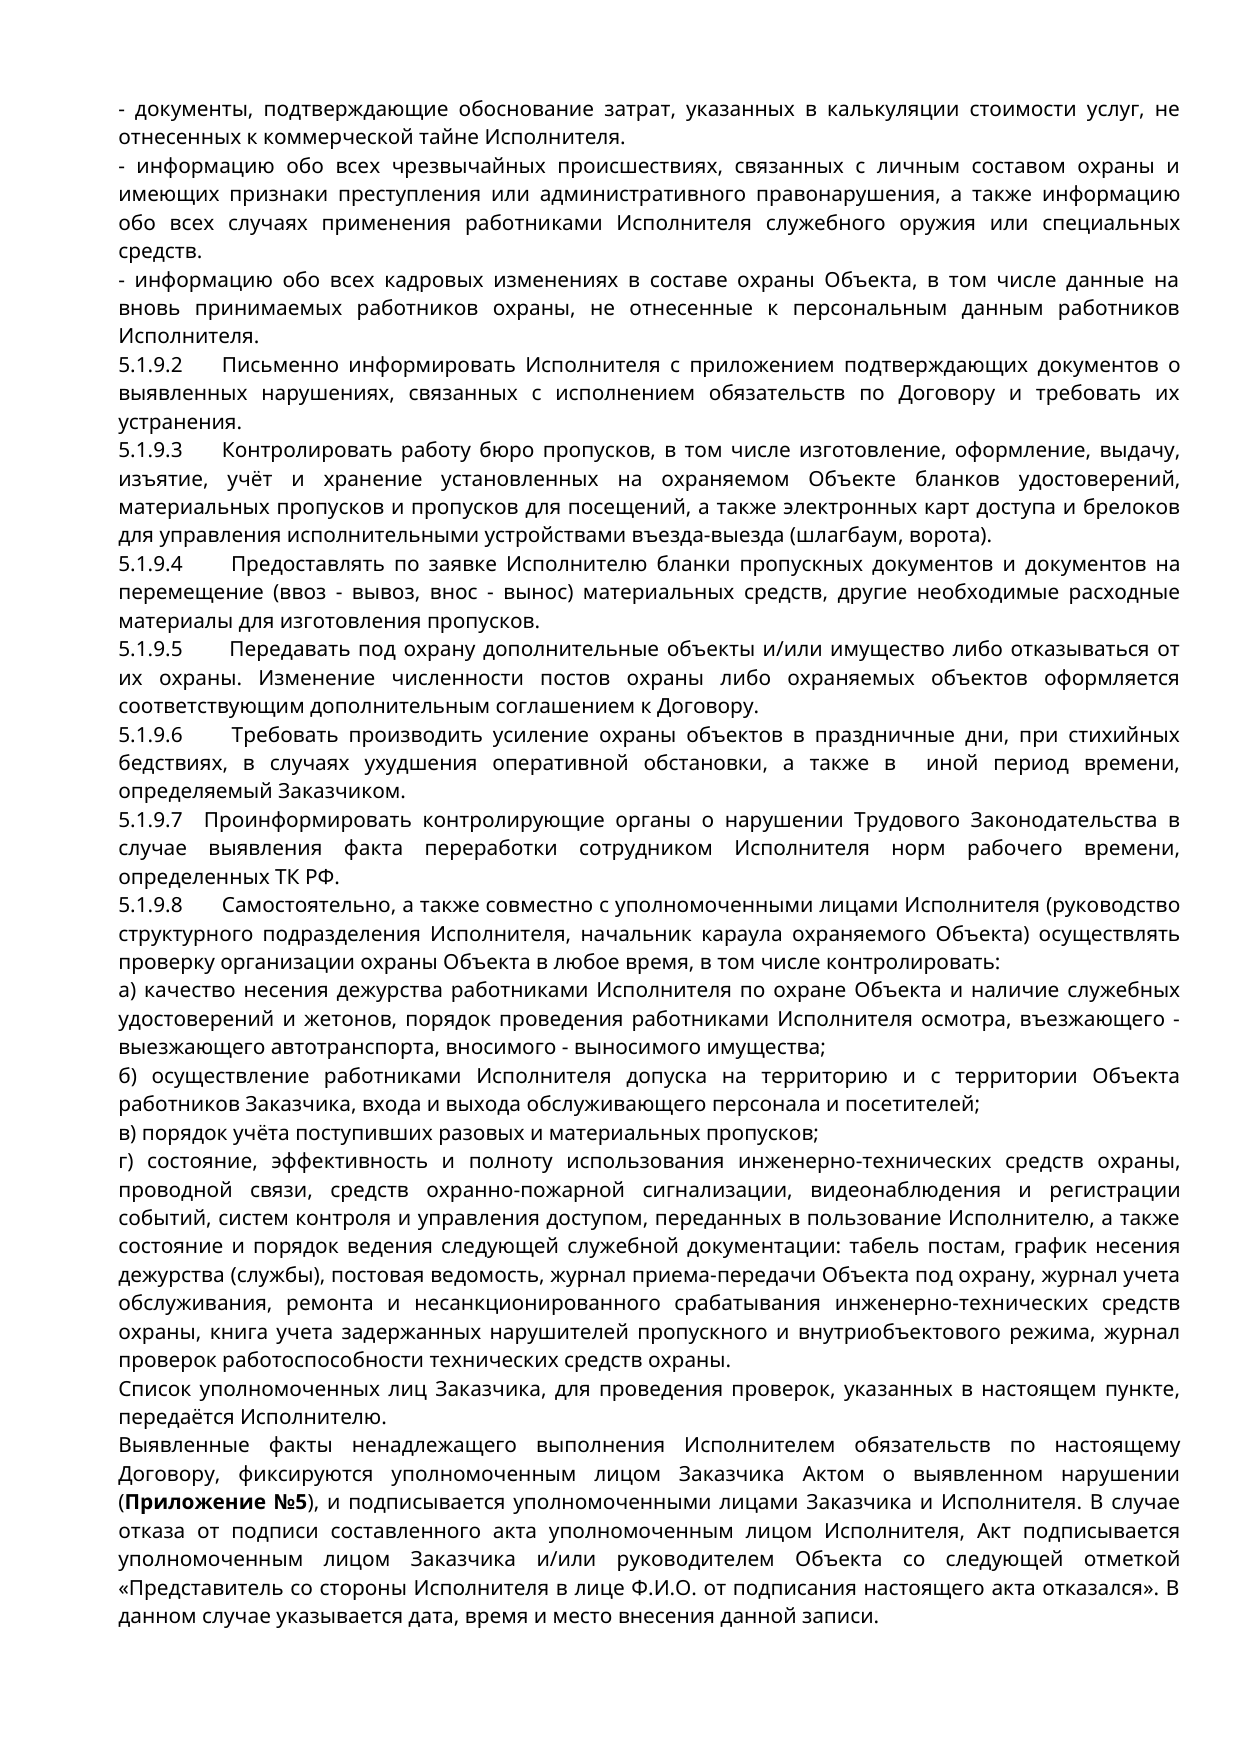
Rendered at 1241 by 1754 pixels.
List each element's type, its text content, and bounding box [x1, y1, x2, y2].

text - информацию обо всех кадровых изменениях в составе охраны Объекта, в том числе данные на вновь принимаемых работников охраны, не отнесенные к персональным данным работников Исполнителя. [118, 265, 1181, 350]
text а) качество несения дежурства работниками Исполнителя по охране Объекта и наличие служебных удостоверений и жетонов, порядок проведения работниками Исполнителя осмотра, въезжающего - выезжающего автотранспорта, вносимого - выносимого имущества; [118, 976, 1181, 1061]
text Выявленные факты ненадлежащего выполнения Исполнителем обязательств по настоящему Договору, фиксируются уполномоченным лицом Заказчика Актом о выявленном нарушении (Приложение №5), и подписывается уполномоченными лицами Заказчика и Исполнителя. В случае отказа от подписи составленного акта уполномоченным лицом Исполнителя, Акт подписывается уполномоченным лицом Заказчика и/или руководителем Объекта со следующей отметкой «Представитель со стороны Исполнителя в лице Ф.И.О. от подписания настоящего акта отказался». В данном случае указывается дата, время и место внесения данной записи. [118, 1431, 1181, 1630]
list Самостоятельно, а также совместно с уполномоченными лицами Исполнителя (руководство структурного подразделения Исполнителя, начальник караула охраняемого Объекта) осуществлять проверку организации охраны Объекта в любое время, в том числе контролировать: [118, 890, 1181, 976]
text г) состояние, эффективность и полноту использования инженерно-технических средств охраны, проводной связи, средств охранно-пожарной сигнализации, видеонаблюдения и регистрации событий, систем контроля и управления доступом, переданных в пользование Исполнителю, а также состояние и порядок ведения следующей служебной документации: табель постам, график несения дежурства (службы), постовая ведомость, журнал приема-передачи Объекта под охрану, журнал учета обслуживания, ремонта и несанкционированного срабатывания инженерно-технических средств охраны, книга учета задержанных нарушителей пропускного и внутриобъектового режима, журнал проверок работоспособности технических средств охраны. [118, 1146, 1181, 1374]
text в) порядок учёта поступивших разовых и материальных пропусков; [118, 1118, 1181, 1146]
list Предоставлять по заявке Исполнителю бланки пропускных документов и документов на перемещение (ввоз - вывоз, внос - вынос) материальных средств, другие необходимые расходные материалы для изготовления пропусков. [118, 549, 1181, 634]
list Контролировать работу бюро пропусков, в том числе изготовление, оформление, выдачу, изъятие, учёт и хранение установленных на охраняемом Объекте бланков удостоверений, материальных пропусков и пропусков для посещений, а также электронных карт доступа и брелоков для управления исполнительными устройствами въезда-выезда (шлагбаум, ворота). [118, 435, 1181, 549]
list Письменно информировать Исполнителя с приложением подтверждающих документов о выявленных нарушениях, связанных с исполнением обязательств по Договору и требовать их устранения. [118, 350, 1181, 435]
text - информацию обо всех чрезвычайных происшествиях, связанных с личным составом охраны и имеющих признаки преступления или административного правонарушения, а также информацию обо всех случаях применения работниками Исполнителя служебного оружия или специальных средств. [118, 151, 1181, 265]
text б) осуществление работниками Исполнителя допуска на территорию и с территории Объекта работников Заказчика, входа и выхода обслуживающего персонала и посетителей; [118, 1061, 1181, 1118]
list Передавать под охрану дополнительные объекты и/или имущество либо отказываться от их охраны. Изменение численности постов охраны либо охраняемых объектов оформляется соответствующим дополнительным соглашением к Договору. [118, 634, 1181, 720]
list Требовать производить усиление охраны объектов в праздничные дни, при стихийных бедствиях, в случаях ухудшения оперативной обстановки, а также в иной период времени, определяемый Заказчиком. [118, 720, 1181, 805]
text Список уполномоченных лиц Заказчика, для проведения проверок, указанных в настоящем пункте, передаётся Исполнителю. [118, 1374, 1181, 1431]
text - документы, подтверждающие обоснование затрат, указанных в калькуляции стоимости услуг, не отнесенных к коммерческой тайне Исполнителя. [118, 94, 1181, 151]
list Проинформировать контролирующие органы о нарушении Трудового Законодательства в случае выявления факта переработки сотрудником Исполнителя норм рабочего времени, определенных ТК РФ. [118, 805, 1181, 890]
